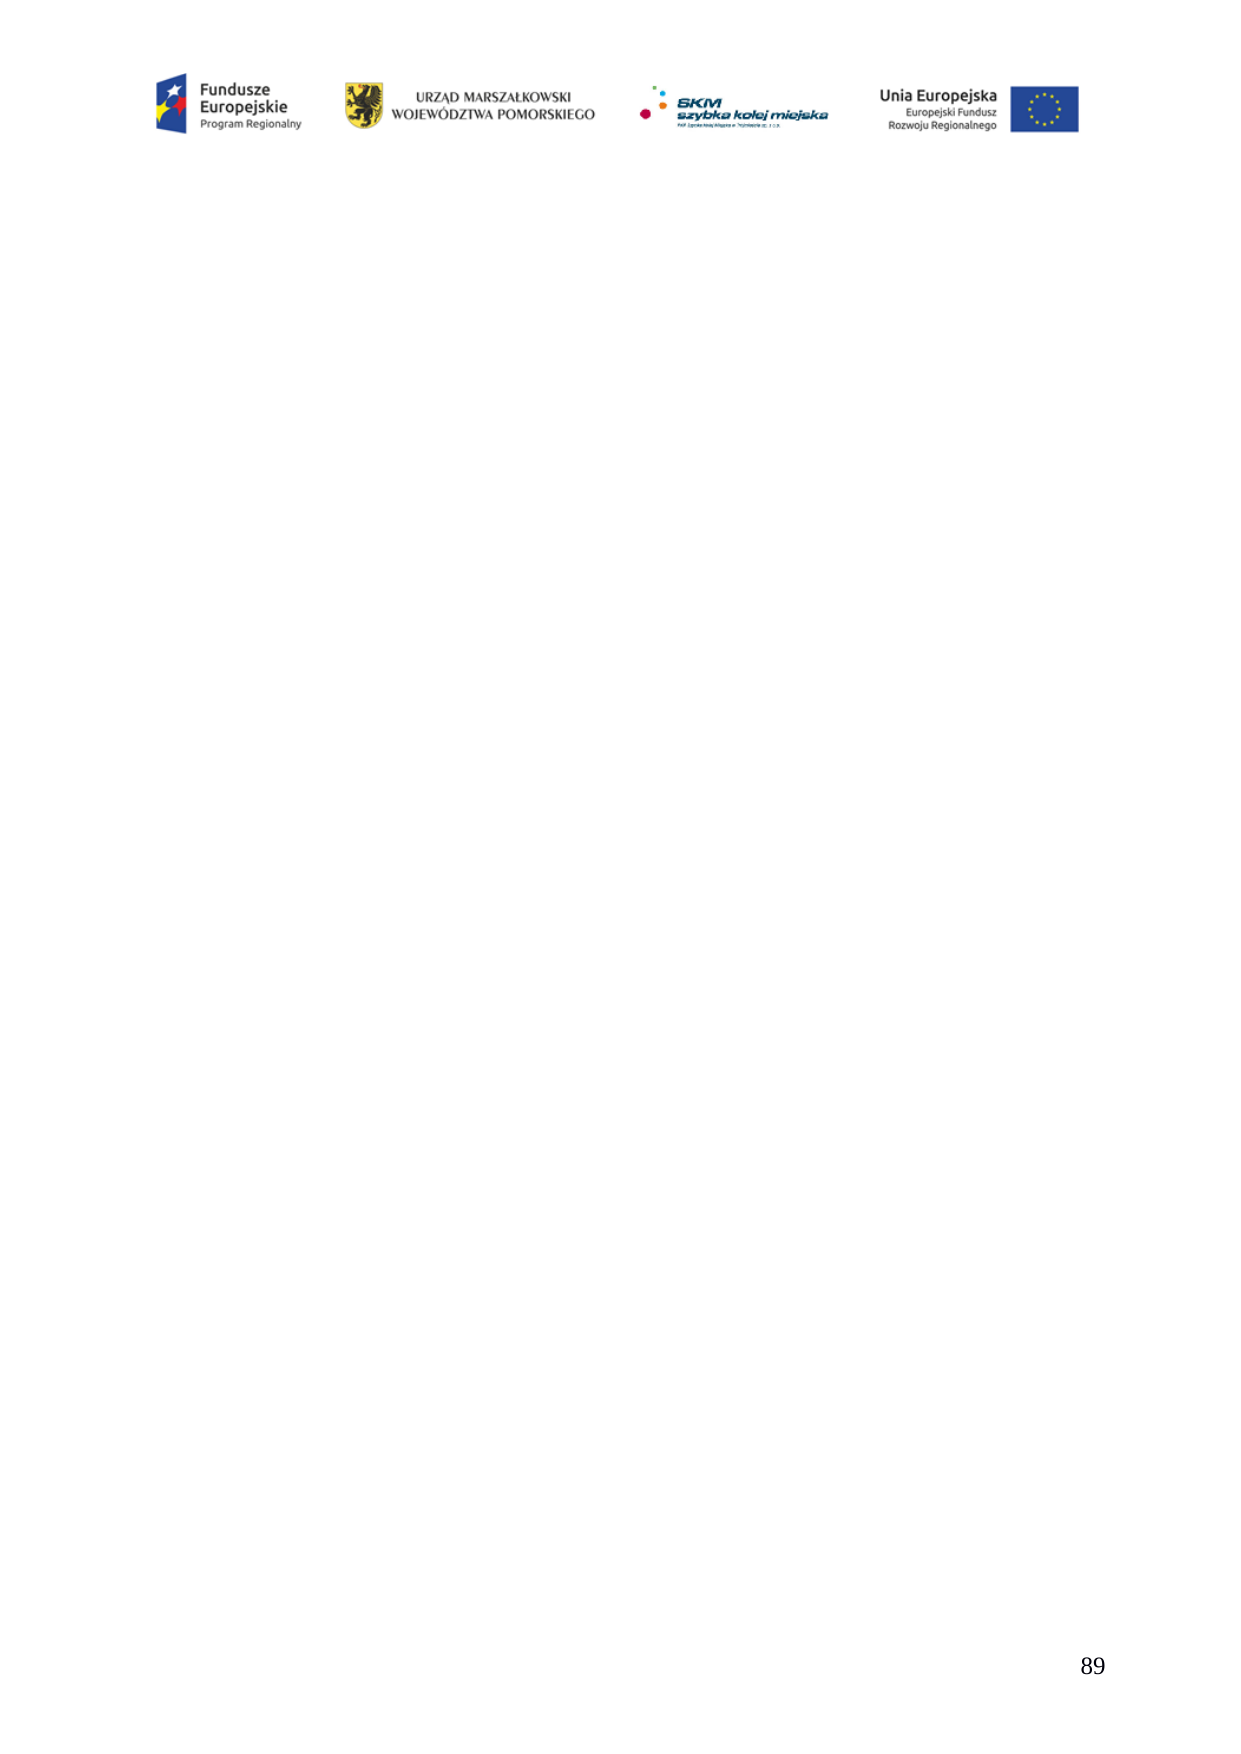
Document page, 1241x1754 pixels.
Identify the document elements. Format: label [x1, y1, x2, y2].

picture [147, 73, 1093, 148]
